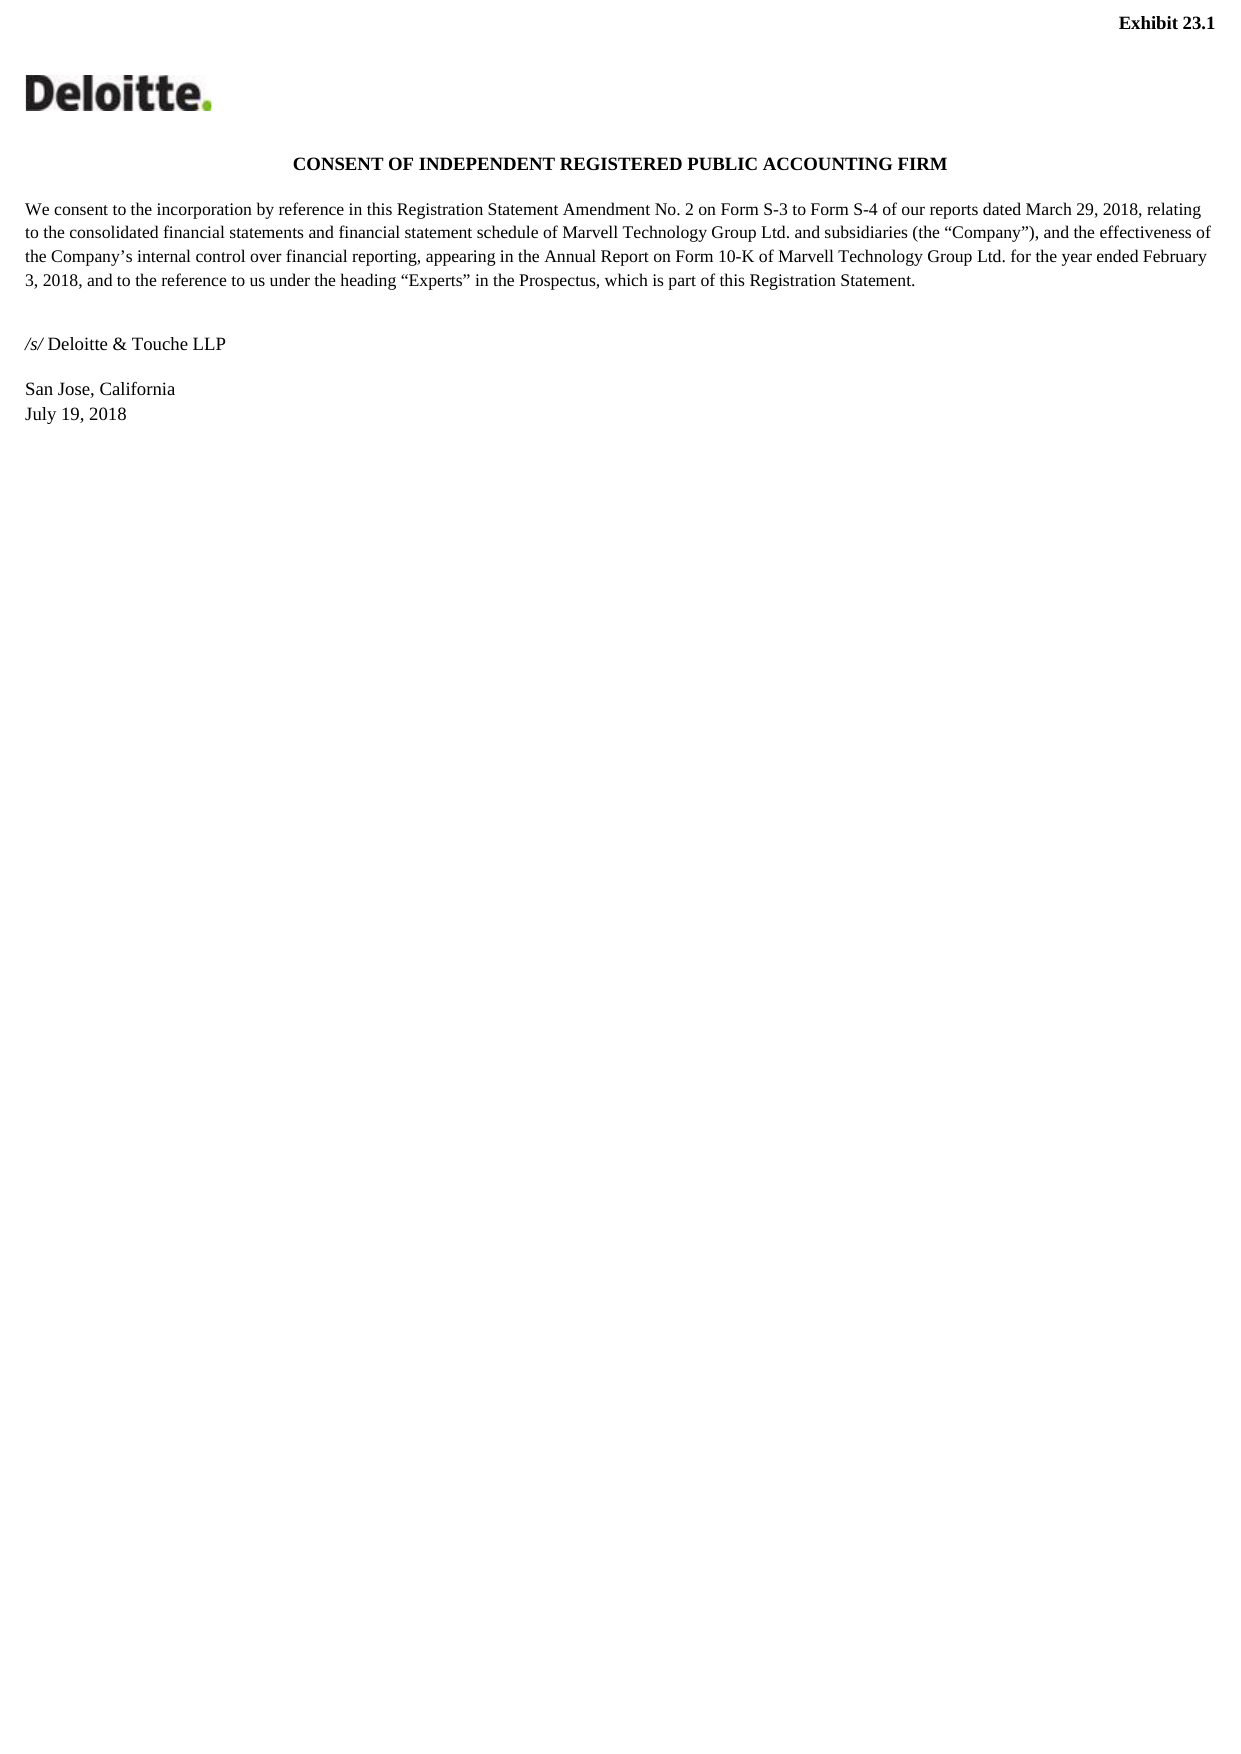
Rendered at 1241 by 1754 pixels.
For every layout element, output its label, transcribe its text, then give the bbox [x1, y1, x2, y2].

text San Jose, California [25, 378, 1215, 399]
text CONSENT OF INDEPENDENT REGISTERED PUBLIC ACCOUNTING FIRM [25, 153, 1215, 174]
text Exhibit 23.1 [25, 12, 1215, 34]
text /s/ Deloitte & Touche LLP [25, 333, 1215, 354]
text We consent to the incorporation by reference in this Registration Statement Amendment No. 2 on Form S-3 to Form S-4 of our reports dated March 29, 2018, relating to the consolidated financial statements and financial statement schedule of Marvell Technology Group Ltd. and subsidiaries (the “Company”), and the effectiveness of the Company’s internal control over financial reporting, appearing in the Annual Report on Form 10-K of Marvell Technology Group Ltd. for the year ended February 3, 2018, and to the reference to us under the heading “Experts” in the Prospectus, which is part of this Registration Statement. [25, 198, 1213, 290]
picture [25, 75, 212, 111]
text July 19, 2018 [25, 402, 1215, 424]
